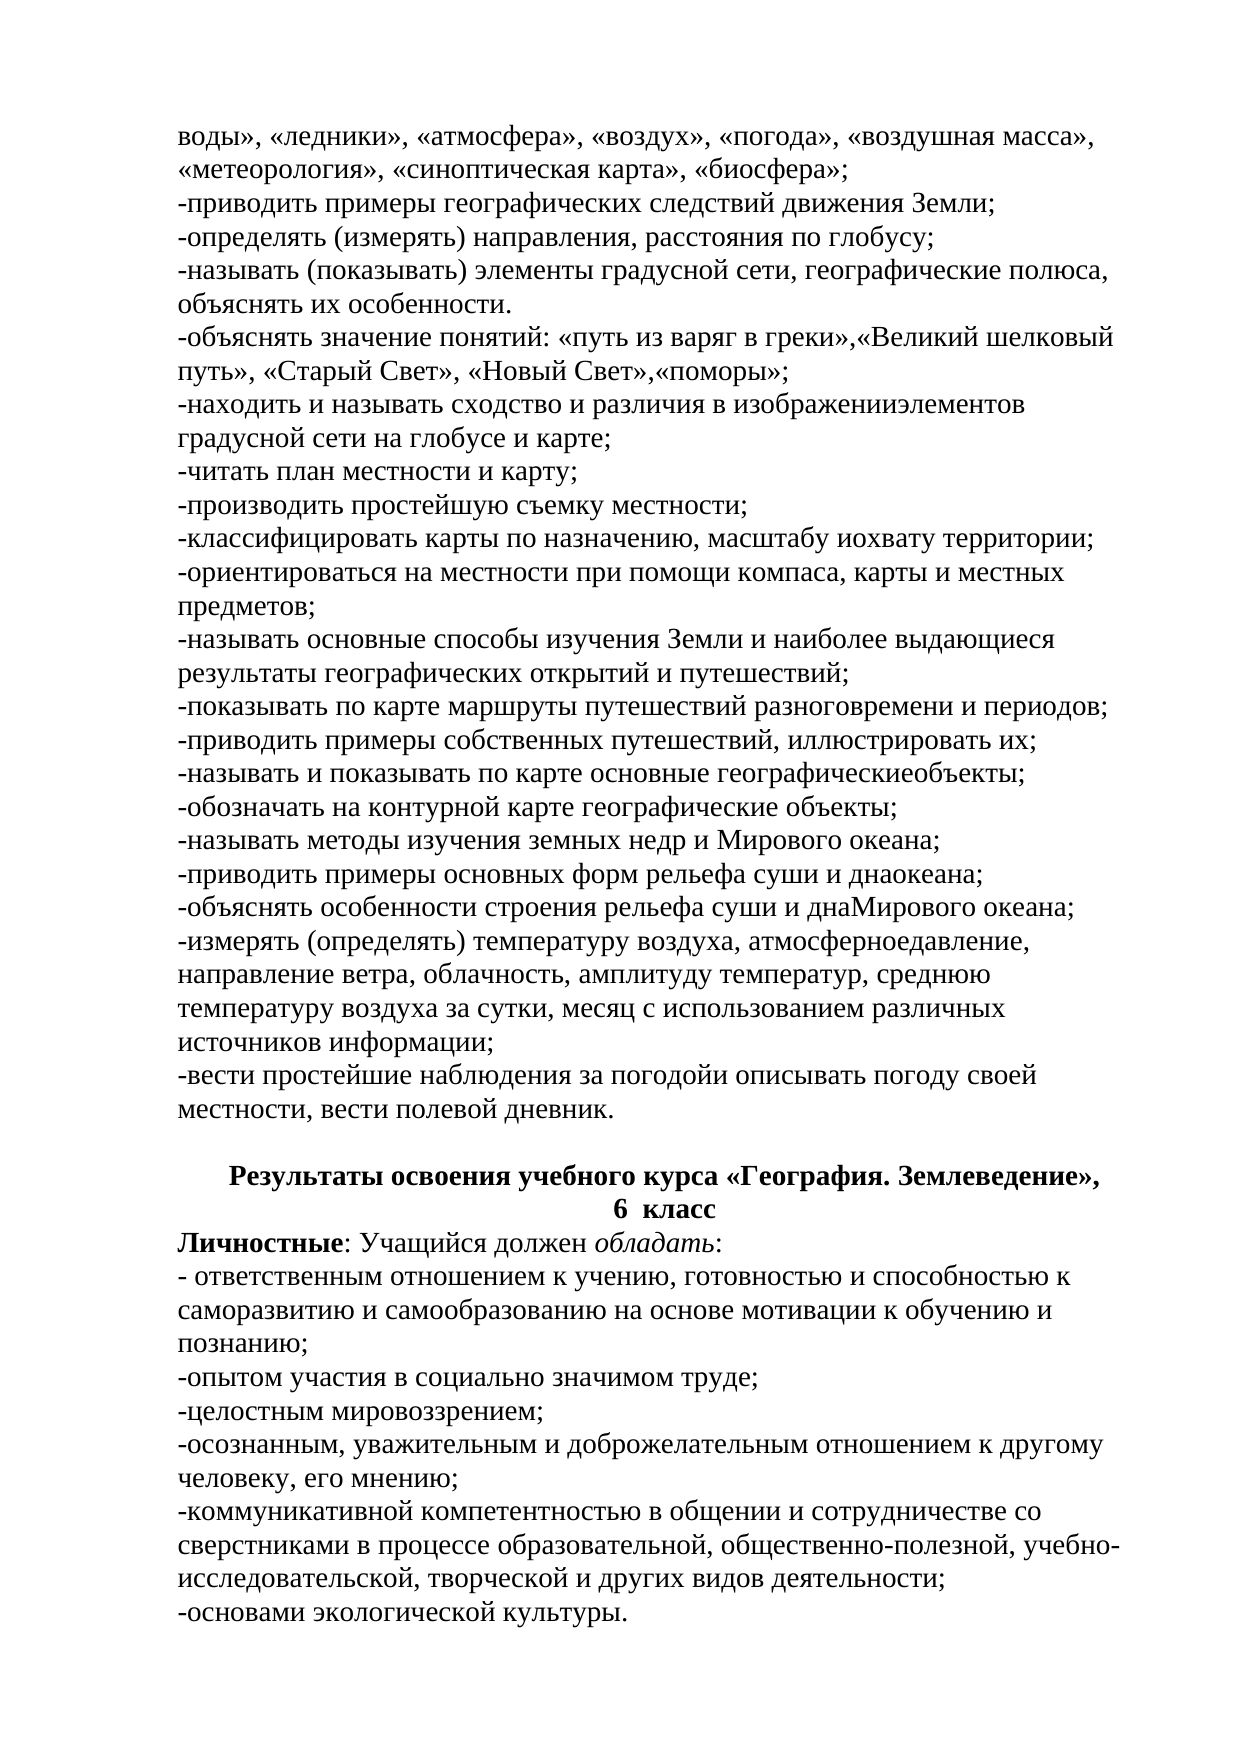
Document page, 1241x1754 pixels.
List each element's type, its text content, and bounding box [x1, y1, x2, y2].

text 6 класс [177, 1191, 1152, 1225]
text Результаты освоения учебного курса «География. Землеведение», [177, 1158, 1152, 1191]
text Личностные: Учащийся должен обладать: [177, 1225, 1152, 1258]
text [177, 118, 1152, 185]
text - ответственным отношением к учению, готовностью и способностью к саморазвитию и самообразованию на основе мотивации к обучению и познанию; [177, 1258, 1152, 1359]
text -коммуникативной компетентностью в общении и сотрудничестве со сверстниками в процессе образовательной, общественно-полезной, учебно-исследовательской, творческой и других видов деятельности; [177, 1493, 1152, 1594]
text -приводить примеры географических следствий движения Земли; [177, 185, 1152, 219]
text -опытом участия в социально значимом труде; [177, 1359, 1152, 1393]
text -производить простейшую съемку местности; [177, 487, 1152, 521]
text -объяснять особенности строения рельефа суши и днаМирового океана; [177, 889, 1152, 923]
text -целостным мировоззрением; [177, 1393, 1152, 1426]
text -измерять (определять) температуру воздуха, атмосферноедавление, направление ветра, облачность, амплитуду температур, среднюю температуру воздуха за сутки, месяц с использованием различных источников информации; [177, 923, 1152, 1057]
text -ориентироваться на местности при помощи компаса, карты и местных предметов; [177, 554, 1152, 621]
text -осознанным, уважительным и доброжелательным отношением к другому человеку, его мнению; [177, 1426, 1152, 1493]
text -называть методы изучения земных недр и Мирового океана; [177, 822, 1152, 856]
text -читать план местности и карту; [177, 453, 1152, 487]
text -называть (показывать) элементы градусной сети, географические полюса, объяснять их особенности. [177, 252, 1152, 319]
text -находить и называть сходство и различия в изображенииэлементов градусной сети на глобусе и карте; [177, 386, 1152, 453]
text -вести простейшие наблюдения за погодойи описывать погоду своей местности, вести полевой дневник. [177, 1057, 1152, 1124]
text -классифицировать карты по назначению, масштабу иохвату территории; [177, 521, 1152, 554]
text -называть основные способы изучения Земли и наиболее выдающиеся результаты географических открытий и путешествий; [177, 621, 1152, 688]
text -показывать по карте маршруты путешествий разноговремени и периодов; [177, 688, 1152, 722]
text -объяснять значение понятий: «путь из варяг в греки»,«Великий шелковый путь», «Старый Свет», «Новый Свет»,«поморы»; [177, 319, 1152, 386]
text -приводить примеры собственных путешествий, иллюстрировать их; [177, 722, 1152, 755]
text -обозначать на контурной карте географические объекты; [177, 789, 1152, 822]
text -основами экологической культуры. [177, 1594, 1152, 1627]
text -определять (измерять) направления, расстояния по глобусу; [177, 219, 1152, 252]
text -называть и показывать по карте основные географическиеобъекты; [177, 755, 1152, 789]
text -приводить примеры основных форм рельефа суши и днаокеана; [177, 856, 1152, 889]
